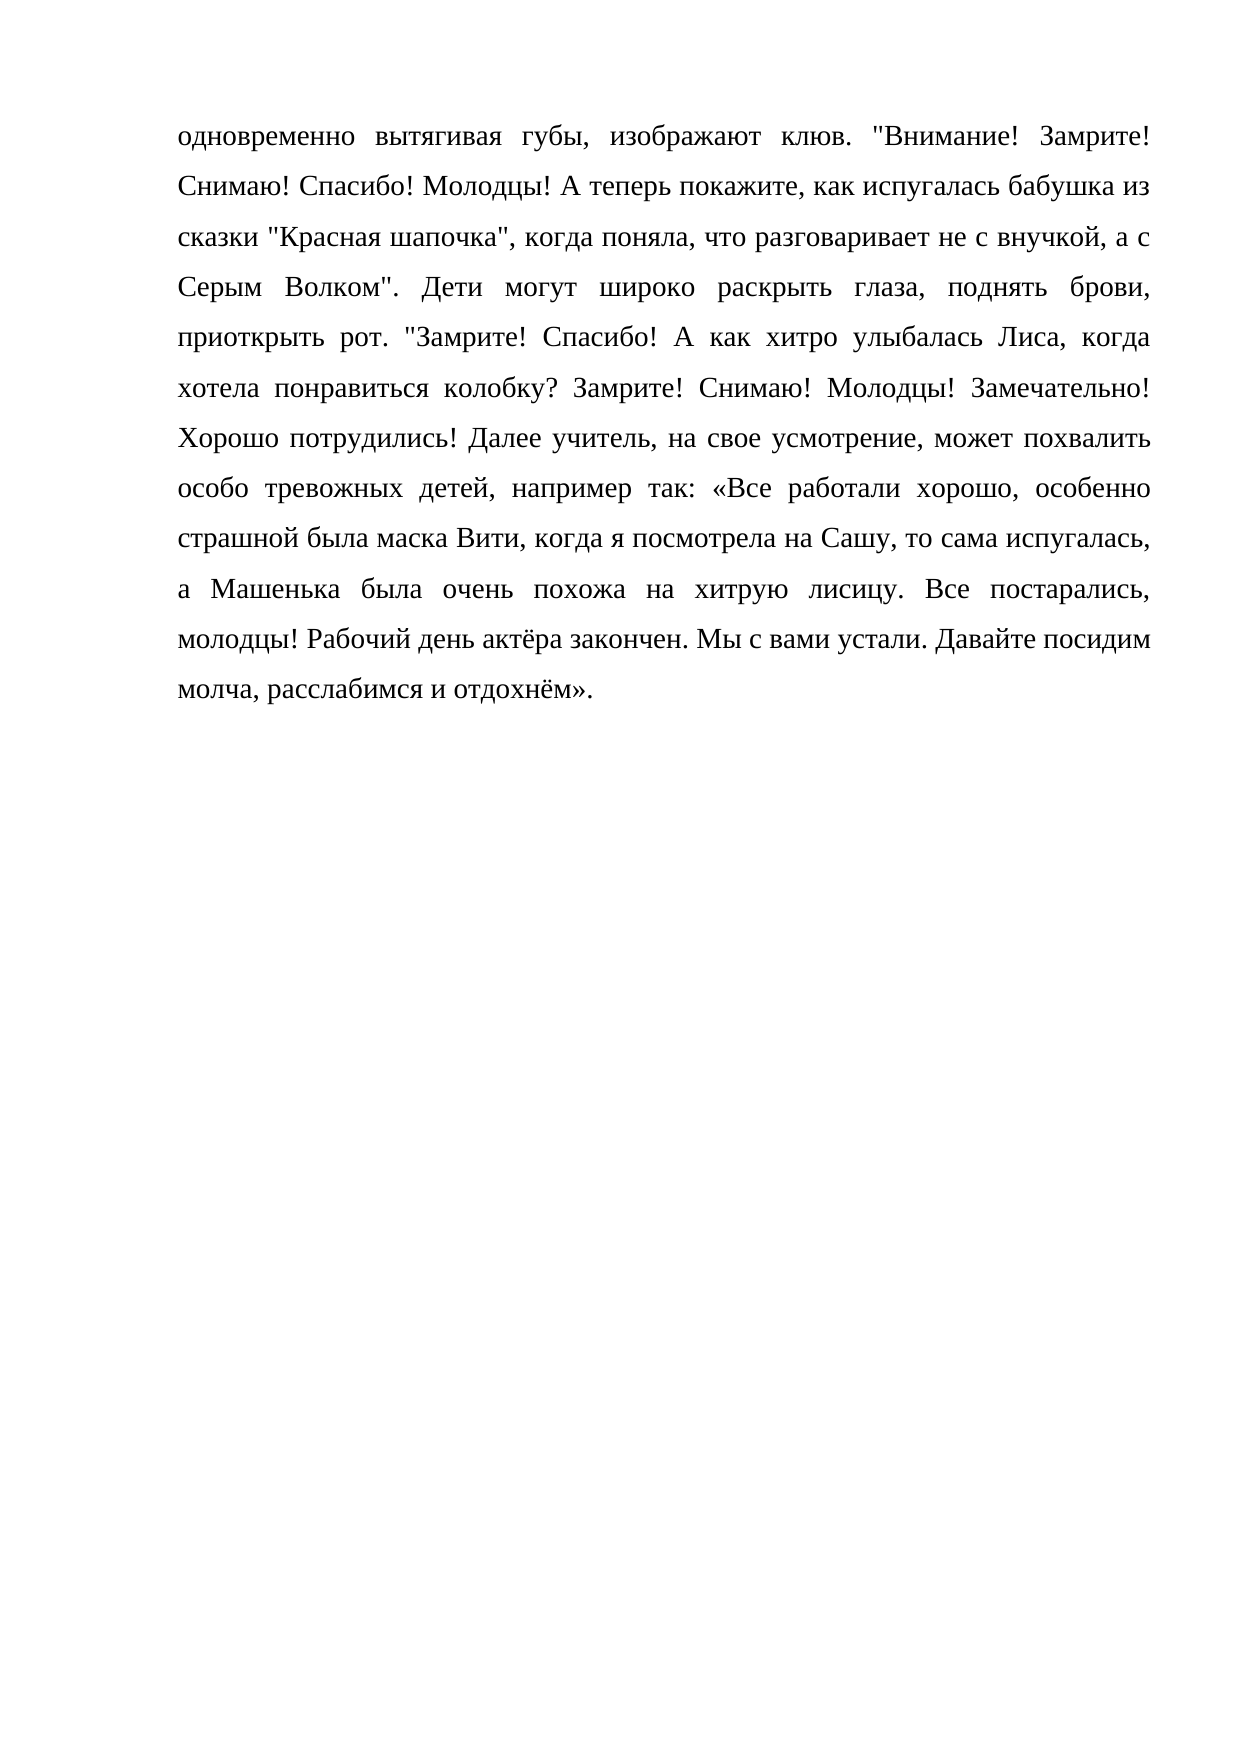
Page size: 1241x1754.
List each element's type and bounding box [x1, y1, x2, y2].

text [177, 118, 1152, 705]
